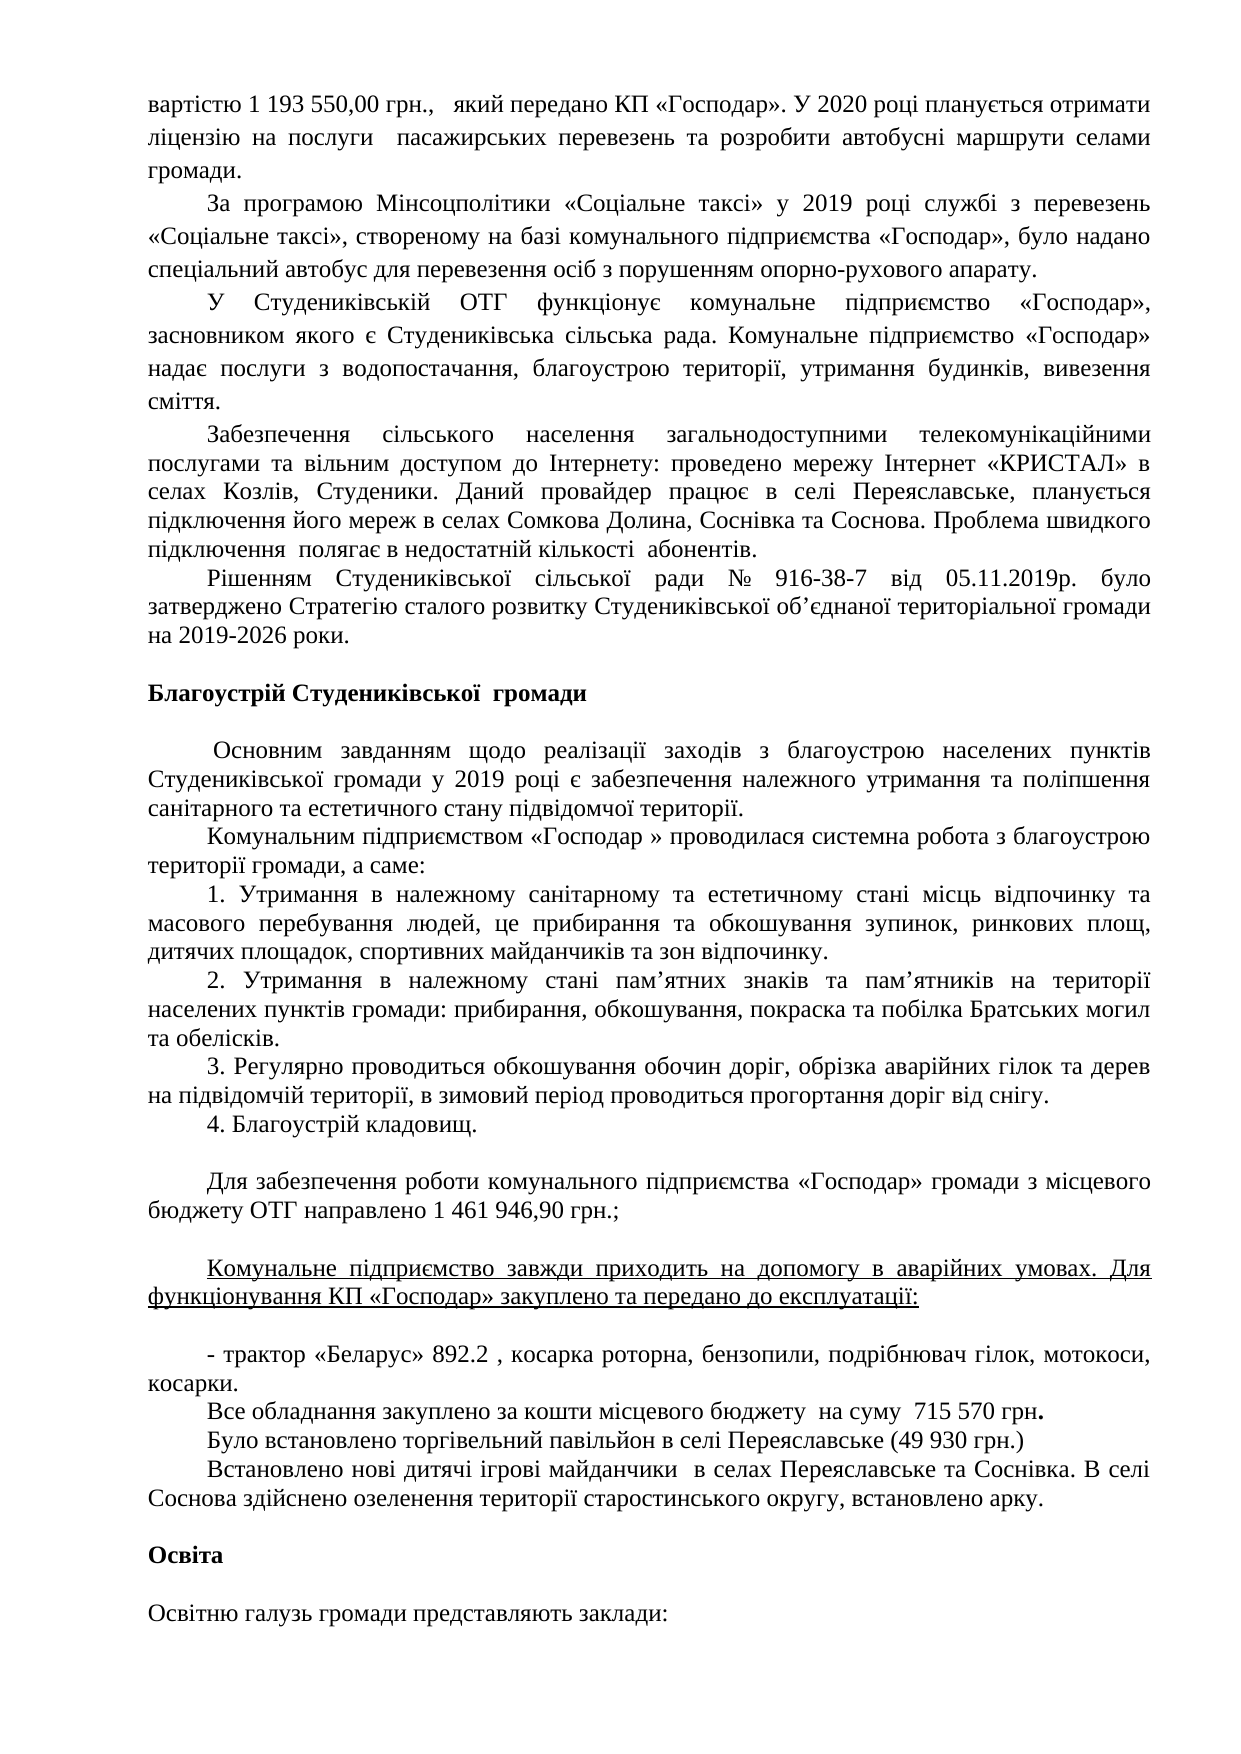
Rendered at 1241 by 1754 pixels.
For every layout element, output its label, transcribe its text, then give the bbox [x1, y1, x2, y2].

text Рішенням Студениківської сільської ради № 916-38-7 від 05.11.2019р. було затверджено Стратегію сталого розвитку Студениківської об’єднаної територіальної громади на 2019-2026 роки. [148, 563, 1152, 649]
text Освіта [148, 1540, 1152, 1569]
text Комунальним підприємством «Господар » проводилася системна робота з благоустрою території громади, а саме: [148, 821, 1152, 879]
text 2. Утримання в належному стані пам’ятних знаків та пам’ятників на території населених пунктів громади: прибирання, обкошування, покраска та побілка Братських могил та обелісків. [148, 965, 1152, 1051]
text 1. Утримання в належному санітарному та естетичному стані місць відпочинку та масового перебування людей, це прибирання та обкошування зупинок, ринкових площ, дитячих площадок, спортивних майданчиків та зон відпочинку. [148, 879, 1152, 965]
text Все обладнання закуплено за кошти місцевого бюджету на суму 715 570 грн. [148, 1396, 1152, 1425]
text Комунальне підприємство завжди приходить на допомогу в аварійних умовах. Для функціонування КП «Господар» закуплено та передано до експлуатації: [148, 1253, 1152, 1310]
text 4. Благоустрій кладовищ. [148, 1109, 1152, 1138]
text Забезпечення сільського населення загальнодоступними телекомунікаційними послугами та вільним доступом до Інтернету: проведено мережу Інтернет «КРИСТАЛ» в селах Козлів, Студеники. Даний провайдер працює в селі Переяславське, планується підключення його мереж в селах Сомкова Долина, Соснівка та Соснова. Проблема швидкого підключення полягає в недостатній кількості абонентів. [148, 419, 1152, 563]
text Для забезпечення роботи комунального підприємства «Господар» громади з місцевого бюджету ОТГ направлено 1 461 946,90 грн.; [148, 1166, 1152, 1224]
text У Студениківській ОТГ функціонує комунальне підприємство «Господар», засновником якого є Студениківська сільська рада. Комунальне підприємство «Господар» надає послуги з водопостачання, благоустрою території, утримання будинків, вивезення сміття. [148, 287, 1152, 414]
text За програмою Мінсоцполітики «Соціальне таксі» у 2019 році службі з перевезень «Соціальне таксі», створеному на базі комунального підприємства «Господар», було надано спеціальний автобус для перевезення осіб з порушенням опорно-рухового апарату. [148, 188, 1152, 282]
text - трактор «Беларус» 892.2 , косарка роторна, бензопили, подрібнювач гілок, мотокоси, косарки. [148, 1339, 1152, 1396]
text Встановлено нові дитячі ігрові майданчики в селах Переяславське та Соснівка. В селі Соснова здійснено озеленення території старостинського округу, встановлено арку. [148, 1454, 1152, 1511]
text Благоустрій Студениківської громади [148, 678, 1152, 706]
text Освітню галузь громади представляють заклади: [148, 1598, 1152, 1626]
text Основним завданням щодо реалізації заходів з благоустрою населених пунктів Студениківської громади у 2019 році є забезпечення належного утримання та поліпшення санітарного та естетичного стану підвідомчої території. [148, 735, 1152, 821]
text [148, 89, 1152, 183]
text Було встановлено торгівельний павільйон в селі Переяславське (49 930 грн.) [148, 1425, 1152, 1454]
text 3. Регулярно проводиться обкошування обочин доріг, обрізка аварійних гілок та дерев на підвідомчій території, в зимовий період проводиться прогортання доріг від снігу. [148, 1051, 1152, 1109]
